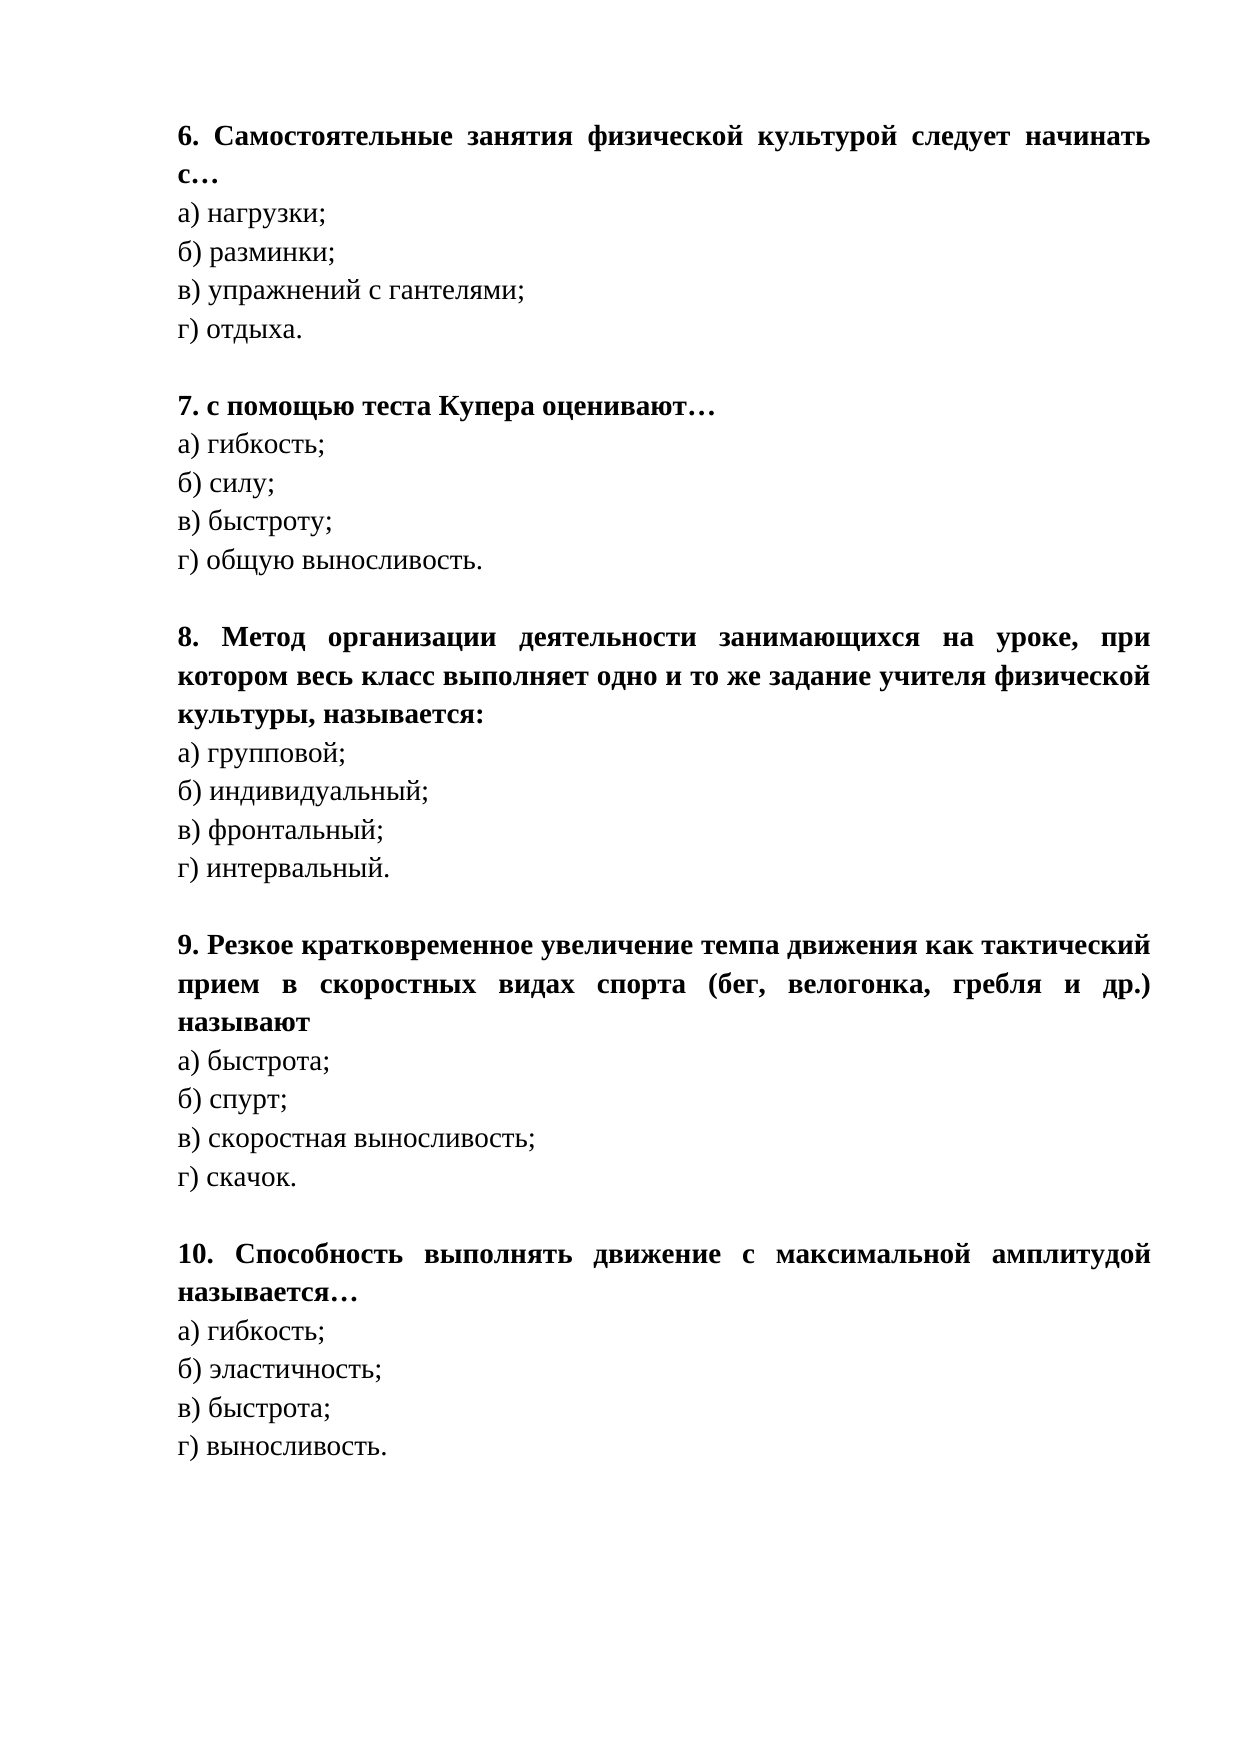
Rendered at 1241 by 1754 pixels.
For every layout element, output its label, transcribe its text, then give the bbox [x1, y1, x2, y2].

text а) групповой; [177, 735, 1152, 768]
text г) интервальный. [177, 850, 1152, 884]
text 7. с помощью теста Купера оценивают… [177, 388, 1152, 421]
text в) скоростная выносливость; [177, 1120, 1152, 1154]
text 10. Способность выполнять движение с максимальной амплитудой называется… [177, 1236, 1152, 1308]
text б) силу; [177, 465, 1152, 498]
text 9. Резкое кратковременное увеличение темпа движения как тактический прием в скоростных видах спорта (бег, велогонка, гребля и др.) называют [177, 927, 1152, 1038]
text б) разминки; [177, 234, 1152, 267]
text г) скачок. [177, 1159, 1152, 1192]
text а) гибкость; [177, 426, 1152, 460]
text г) отдыха. [177, 311, 1152, 344]
text г) общую выносливость. [177, 542, 1152, 576]
text б) эластичность; [177, 1351, 1152, 1385]
text а) быстрота; [177, 1043, 1152, 1077]
text в) фронтальный; [177, 812, 1152, 845]
text в) быстроту; [177, 503, 1152, 537]
text г) выносливость. [177, 1428, 1152, 1462]
text 8. Метод организации деятельности занимающихся на уроке, при котором весь класс выполняет одно и то же задание учителя физической культуры, называется: [177, 619, 1152, 730]
text в) упражнений с гантелями; [177, 272, 1152, 306]
text 6. Самостоятельные занятия физической культурой следует начинать с… [177, 118, 1152, 190]
text б) спурт; [177, 1082, 1152, 1115]
text в) быстрота; [177, 1390, 1152, 1423]
text б) индивидуальный; [177, 773, 1152, 807]
text а) гибкость; [177, 1313, 1152, 1346]
text а) нагрузки; [177, 195, 1152, 229]
